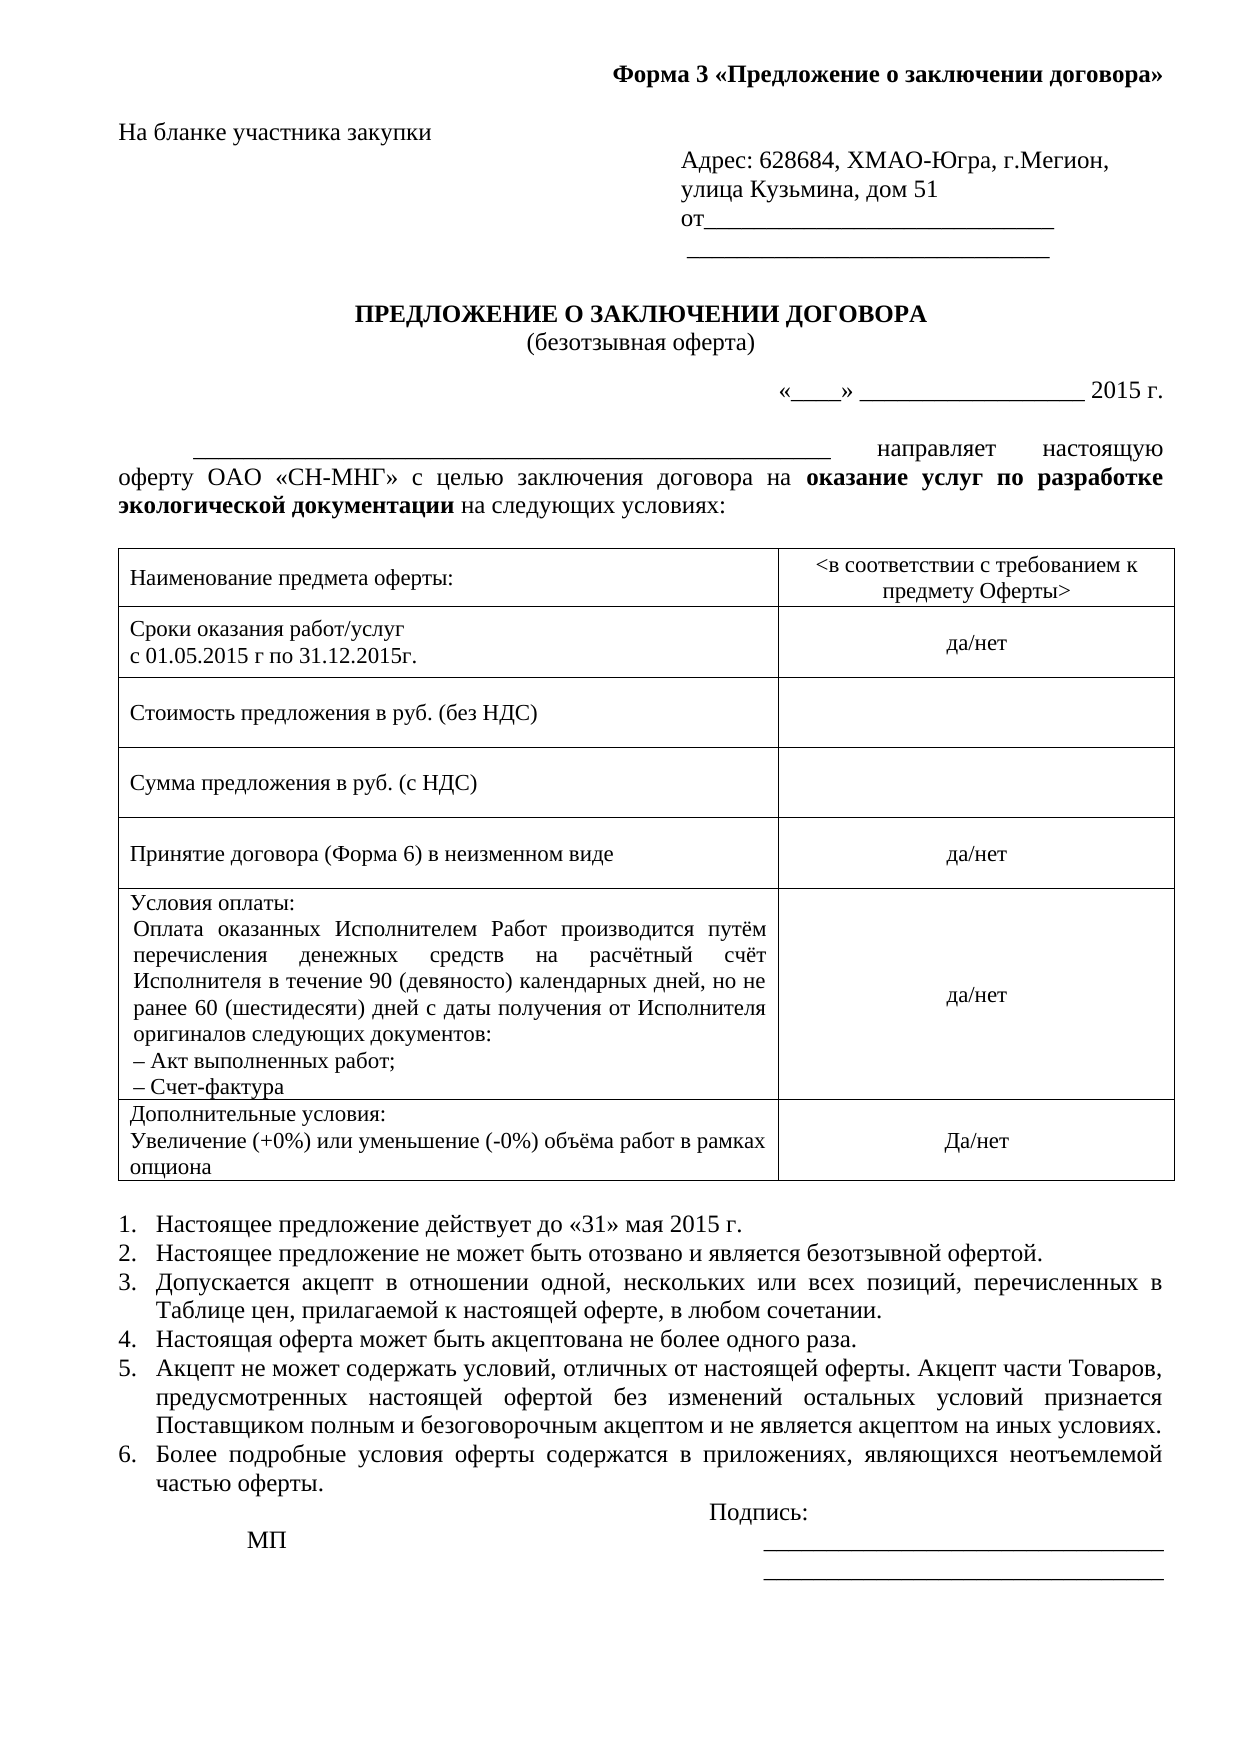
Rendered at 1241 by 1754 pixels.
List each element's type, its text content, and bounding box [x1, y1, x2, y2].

list Более подробные условия оферты содержатся в приложениях, являющихся неотъемлемой частью оферты. [118, 1439, 1163, 1497]
table_header Наименование предмета оферты: [119, 549, 778, 606]
text МП ________________________________ [118, 1526, 1163, 1554]
text Адрес: 628684, ХМАО-Югра, г.Мегион, [681, 145, 1163, 174]
table_cell [779, 678, 1174, 747]
table_cell [779, 748, 1174, 817]
table_cell да/нет [779, 607, 1174, 677]
list Акцепт не может содержать условий, отличных от настоящей оферты. Акцепт части Товаров, предусмотренных настоящей офертой без изменений остальных условий признается Поставщиком полным и безоговорочным акцептом и не является акцептом на иных условиях. [118, 1353, 1163, 1439]
table_cell Принятие договора (Форма 6) в неизменном виде [119, 818, 778, 887]
text от____________________________ _____________________________ [681, 203, 1163, 260]
table_cell да/нет [779, 818, 1174, 887]
text Форма 3 «Предложение о заключении договора» [118, 59, 1163, 88]
table_cell Да/нет [779, 1100, 1174, 1179]
list Настоящее предложение действует до «31» мая 2015 г. [118, 1209, 1163, 1238]
table_cell да/нет [779, 889, 1174, 1099]
text «____» __________________ 2015 г. [118, 375, 1163, 404]
text Подпись: [118, 1497, 1163, 1526]
text улица Кузьмина, дом 51 [681, 174, 1163, 203]
text ПРЕДЛОЖЕНИЕ О ЗАКЛЮЧЕНИИ ДОГОВОРА [118, 299, 1163, 327]
text ___________________________________________________ направляет настоящую оферту ОАО «СН-МНГ» с целью заключения договора на оказание услуг по разработке экологической документации на следующих условиях: [118, 433, 1163, 519]
table_cell Условия оплаты: Оплата оказанных Исполнителем Работ производится путём перечисления денежных средств на расчётный счёт Исполнителя в течение 90 (девяносто) календарных дней, но не ранее 60 (шестидесяти) дней с даты получения от Исполнителя оригиналов следующих документов: – Акт выполненных работ; – Счет-фактура [119, 889, 778, 1099]
list Настоящая оферта может быть акцептована не более одного раза. [118, 1324, 1163, 1353]
text На бланке участника закупки [118, 117, 1163, 145]
table_header <в соответствии с требованием к предмету Оферты> [779, 549, 1174, 606]
table_cell Сумма предложения в руб. (с НДС) [119, 748, 778, 817]
list Настоящее предложение не может быть отозвано и является безотзывной офертой. [118, 1238, 1163, 1267]
table_cell Дополнительные условия: Увеличение (+0%) или уменьшение (-0%) объёма работ в рамках опциона [119, 1100, 778, 1179]
text (безотзывная оферта) [118, 327, 1163, 356]
text ________________________________ [118, 1554, 1163, 1583]
list Допускается акцепт в отношении одной, нескольких или всех позиций, перечисленных в Таблице цен, прилагаемой к настоящей оферте, в любом сочетании. [118, 1267, 1163, 1324]
table_cell Сроки оказания работ/услуг с 01.05.2015 г по 31.12.2015г. [119, 607, 778, 677]
table_cell Стоимость предложения в руб. (без НДС) [119, 678, 778, 747]
